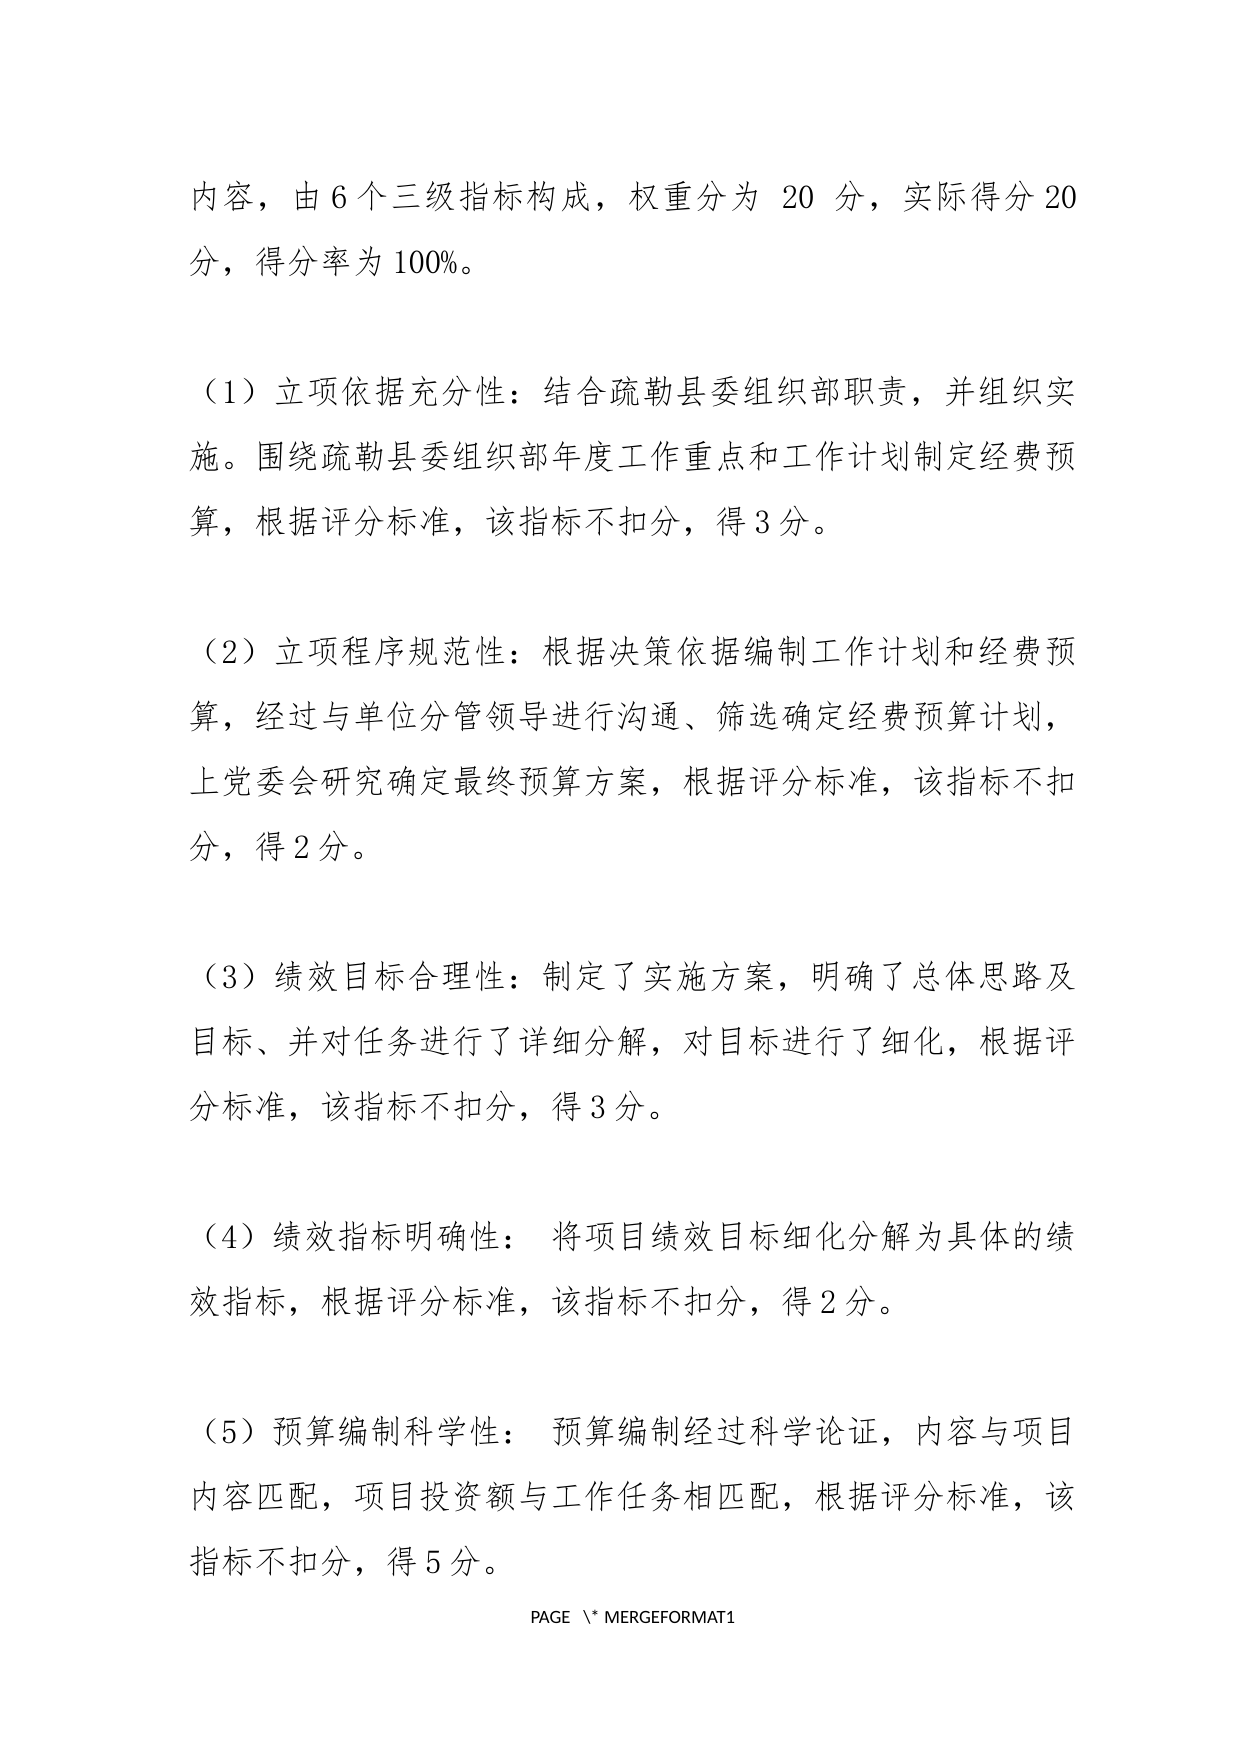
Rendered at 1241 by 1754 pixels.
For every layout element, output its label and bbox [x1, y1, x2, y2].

text [187, 162, 1078, 1592]
